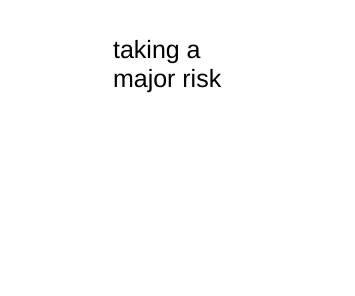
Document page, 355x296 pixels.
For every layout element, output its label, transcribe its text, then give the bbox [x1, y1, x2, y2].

text taking a major risk [113, 35, 242, 93]
